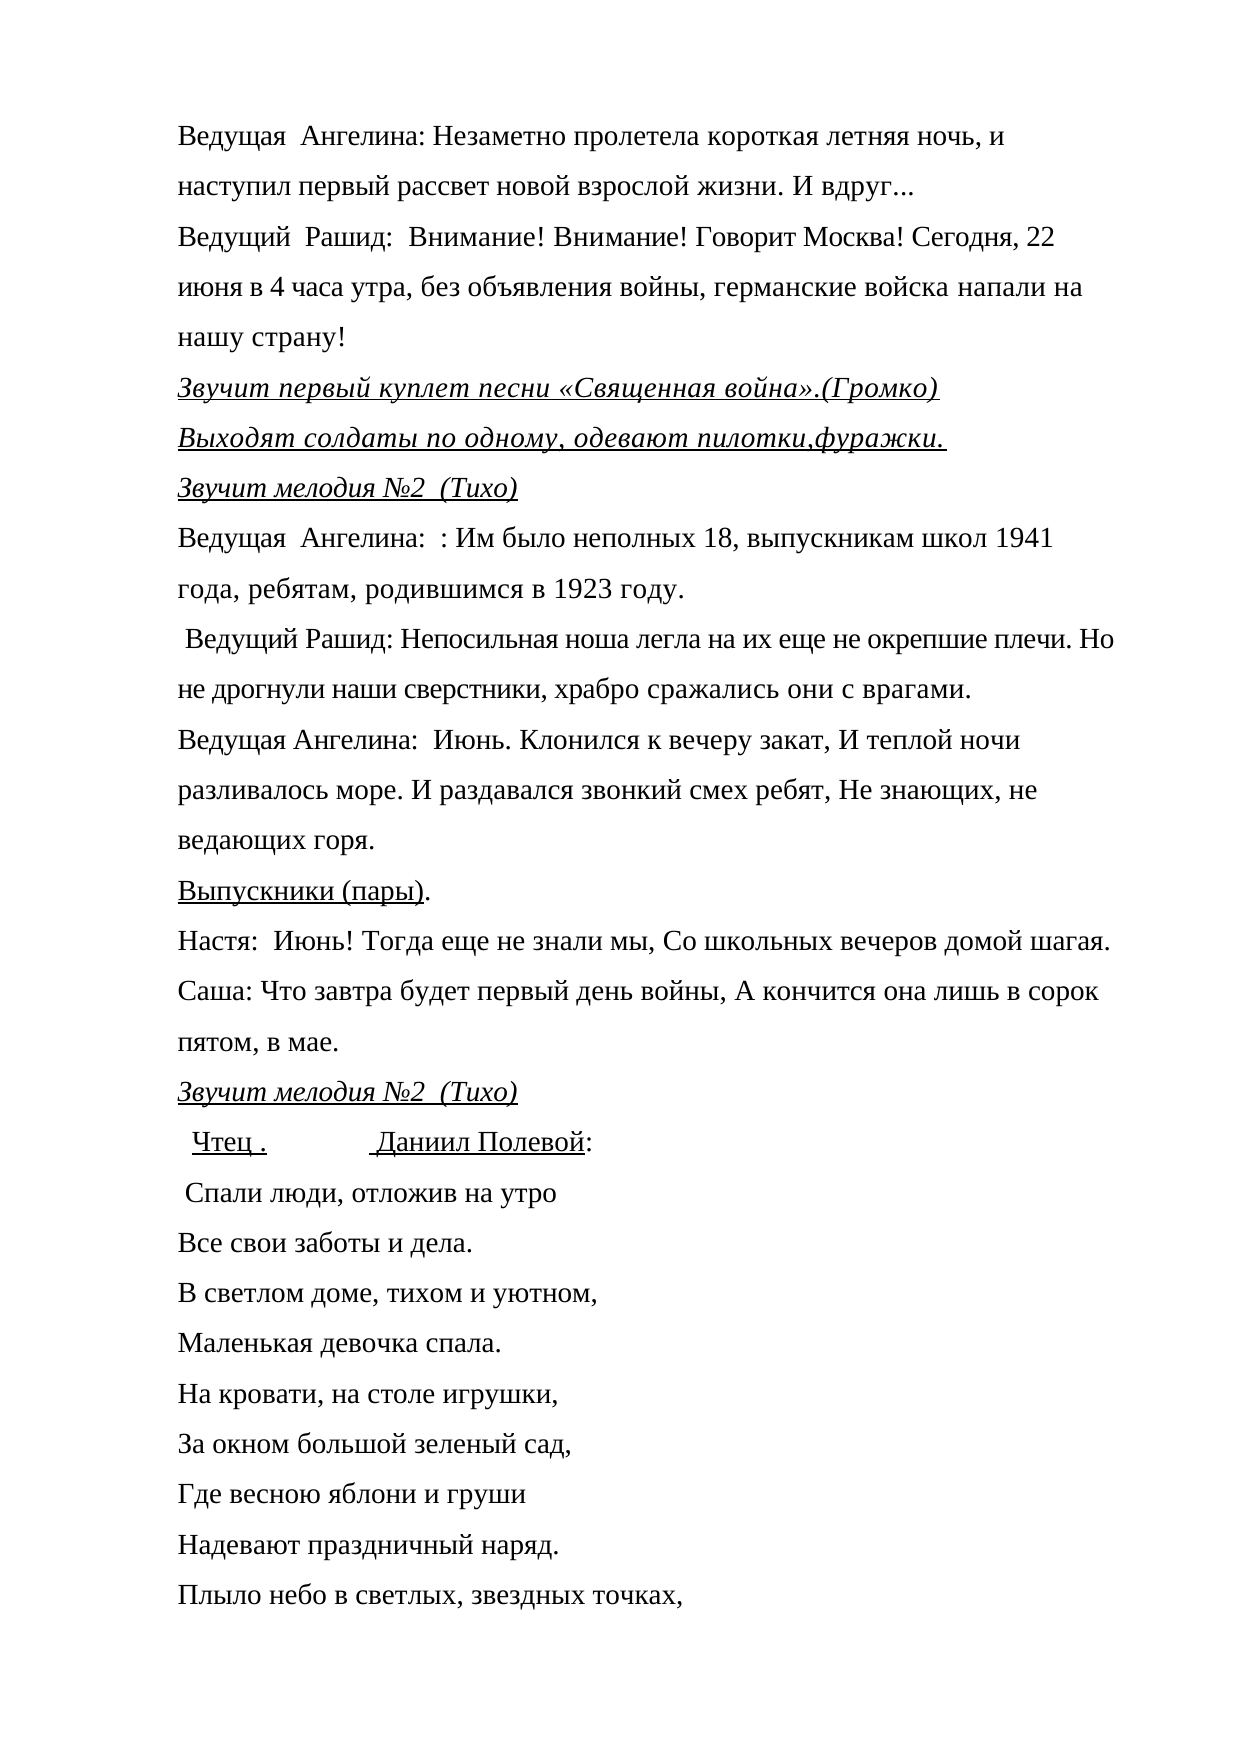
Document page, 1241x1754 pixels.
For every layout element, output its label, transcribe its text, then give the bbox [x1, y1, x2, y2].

text Выпускники (пары). [177, 873, 1122, 906]
text Ведущая Ангелина: Июнь. Клонился к вечеру закат, И теплой ночи разливалось море. И раздавался звонкий смех ребят, Не знающих, не ведающих горя. [177, 722, 1122, 856]
text Звучит мелодия №2 (Тихо) [177, 1074, 1122, 1108]
text Звучит первый куплет песни «Священная война».(Громко) [177, 370, 1122, 403]
text Ведущая Ангелина: Незаметно пролетела короткая летняя ночь, и наступил первый рассвет новой взрослой жизни. И вдруг... [177, 118, 1122, 202]
text Чтец . Даниил Полевой: [177, 1124, 1122, 1158]
text Ведущий Рашид: Непосильная ноша легла на их еще не окрепшие плечи. Но не дрогнули наши сверстники, храбро сражались они с врагами. [177, 621, 1122, 705]
text Настя: Июнь! Тогда еще не знали мы, Со школьных вечеров домой шагая. [177, 923, 1122, 957]
text Ведущая Ангелина: : Им было неполных 18, выпускникам школ 1941 года, ребятам, родившимся в 1923 году. [177, 521, 1122, 604]
text Ведущий Рашид: Внимание! Внимание! Говорит Москва! Сегодня, 22 июня в 4 часа утра, без объявления войны, германские войска напали на нашу страну! [177, 219, 1122, 353]
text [177, 1175, 1122, 1611]
text Звучит мелодия №2 (Тихо) [177, 470, 1122, 504]
text Выходят солдаты по одному, одевают пилотки,фуражки. [177, 420, 1122, 453]
text Саша: Что завтра будет первый день войны, А кончится она лишь в сорок пятом, в мае. [177, 973, 1122, 1057]
